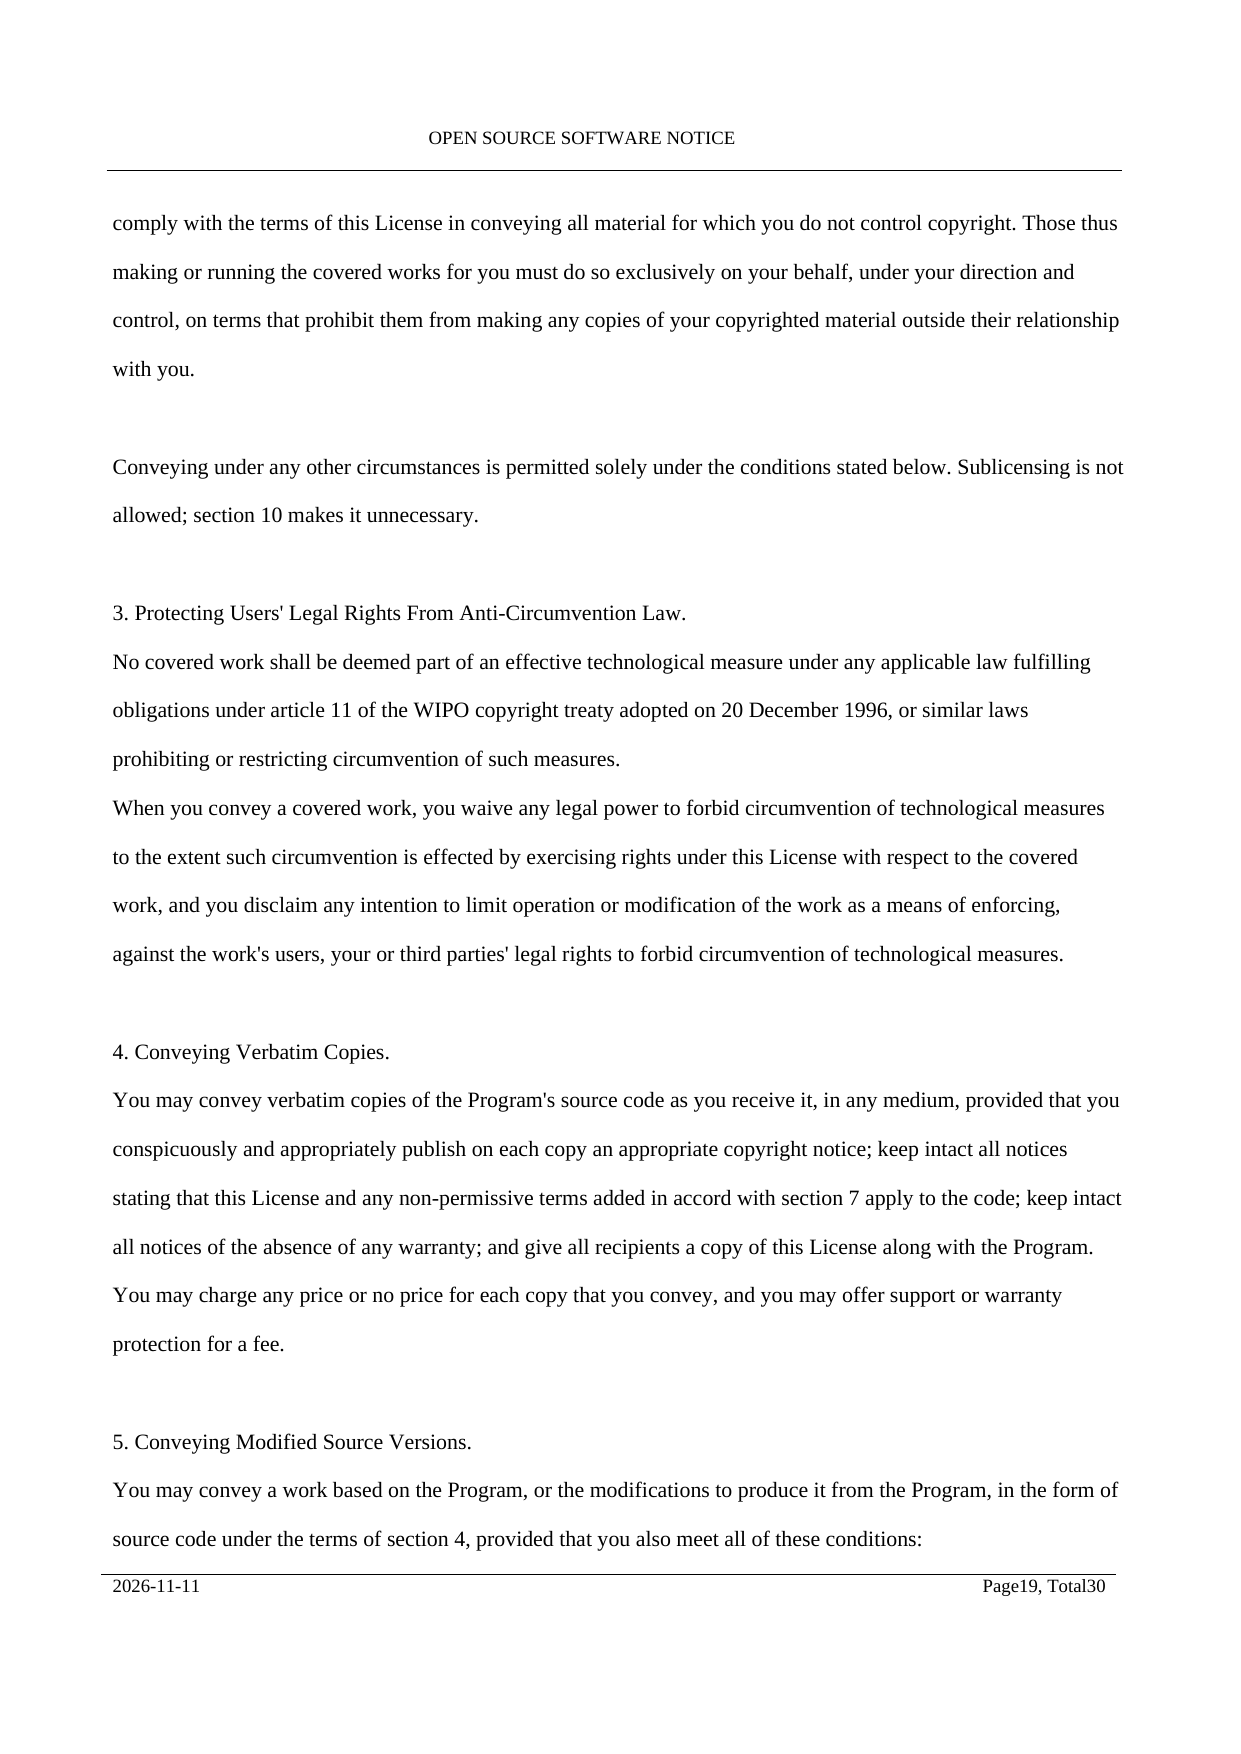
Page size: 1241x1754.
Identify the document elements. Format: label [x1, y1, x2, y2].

text [112, 206, 1128, 1555]
